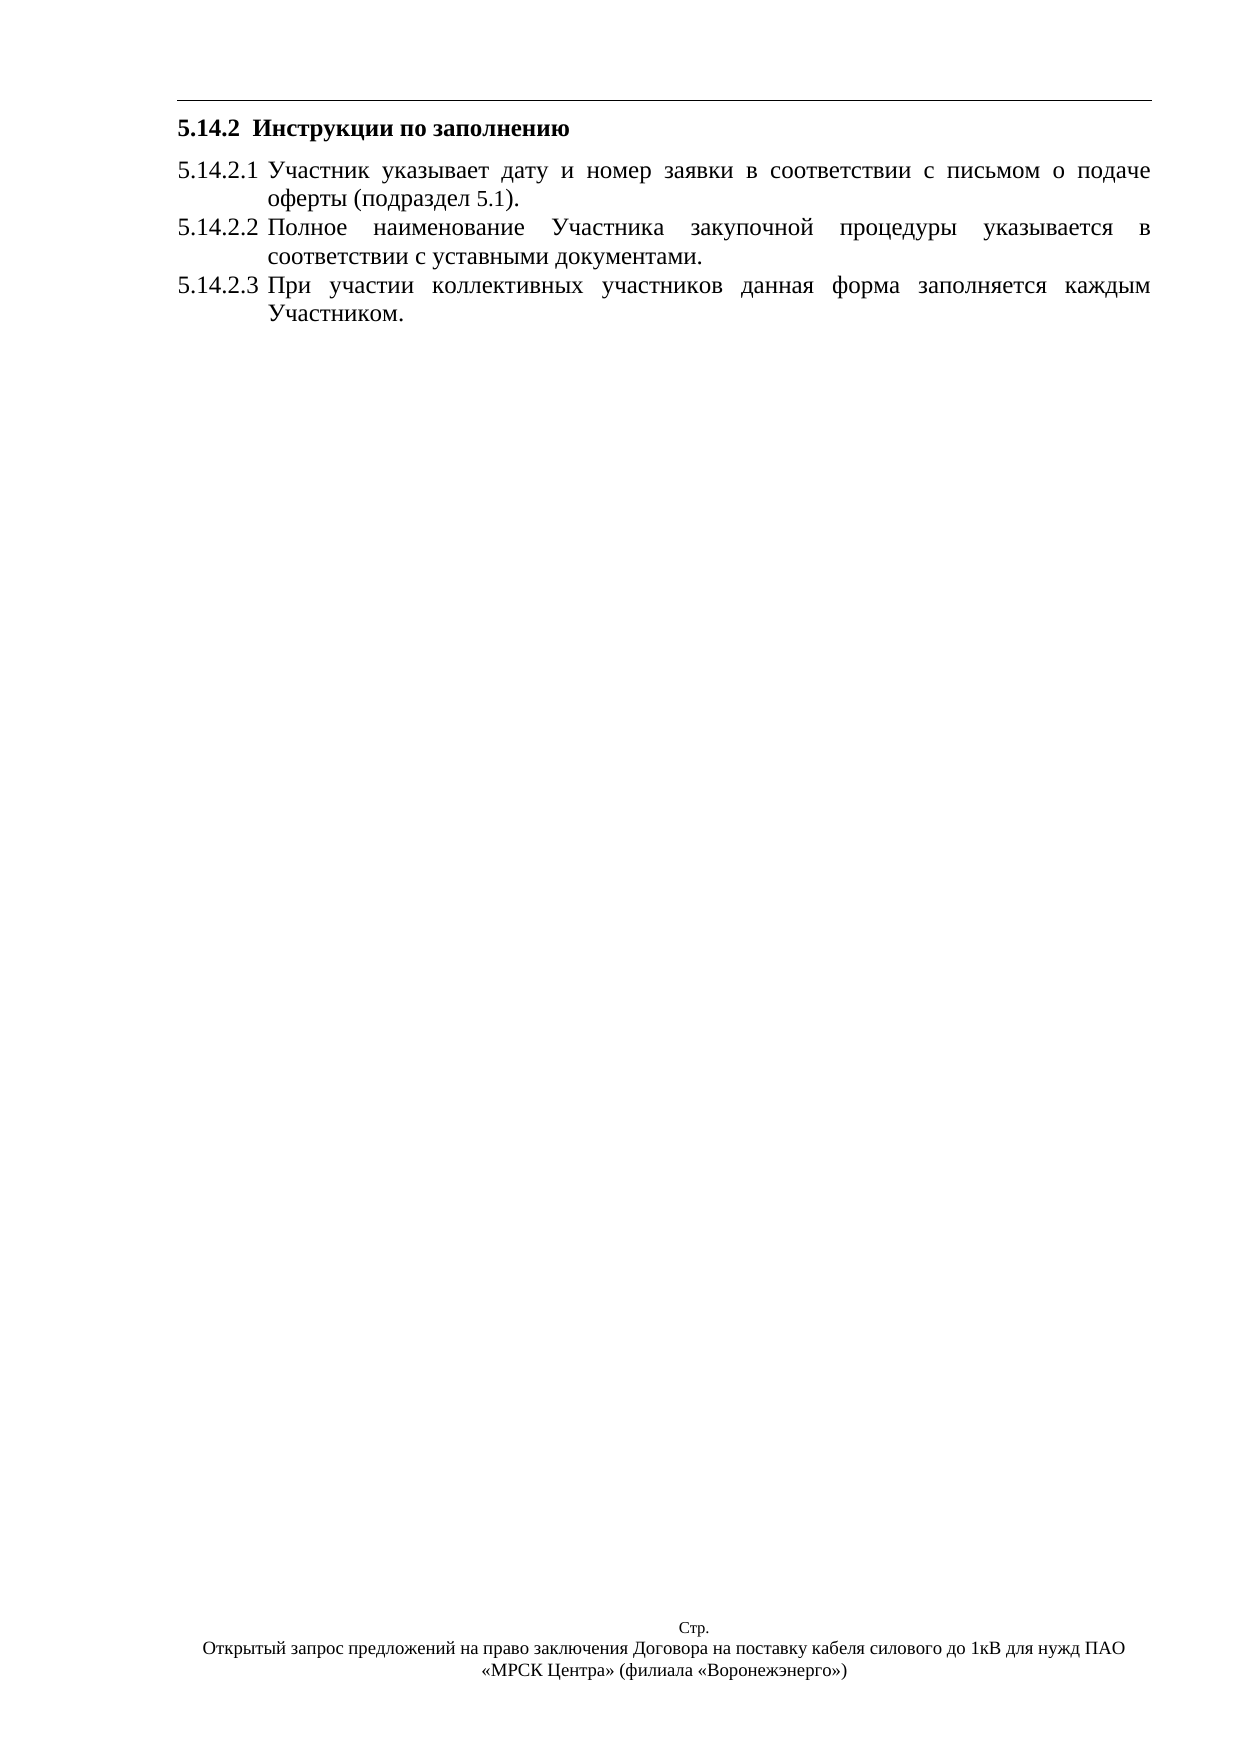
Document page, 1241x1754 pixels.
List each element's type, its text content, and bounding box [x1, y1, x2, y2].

subtitle Инструкции по заполнению [177, 113, 1152, 142]
list Полное наименование Участника закупочной процедуры указывается в соответствии с уставными документами. [177, 212, 1152, 270]
list Участник указывает дату и номер заявки в соответствии с письмом о подаче оферты (подраздел 5.1). [177, 155, 1152, 212]
list При участии коллективных участников данная форма заполняется каждым Участником. [177, 270, 1152, 327]
